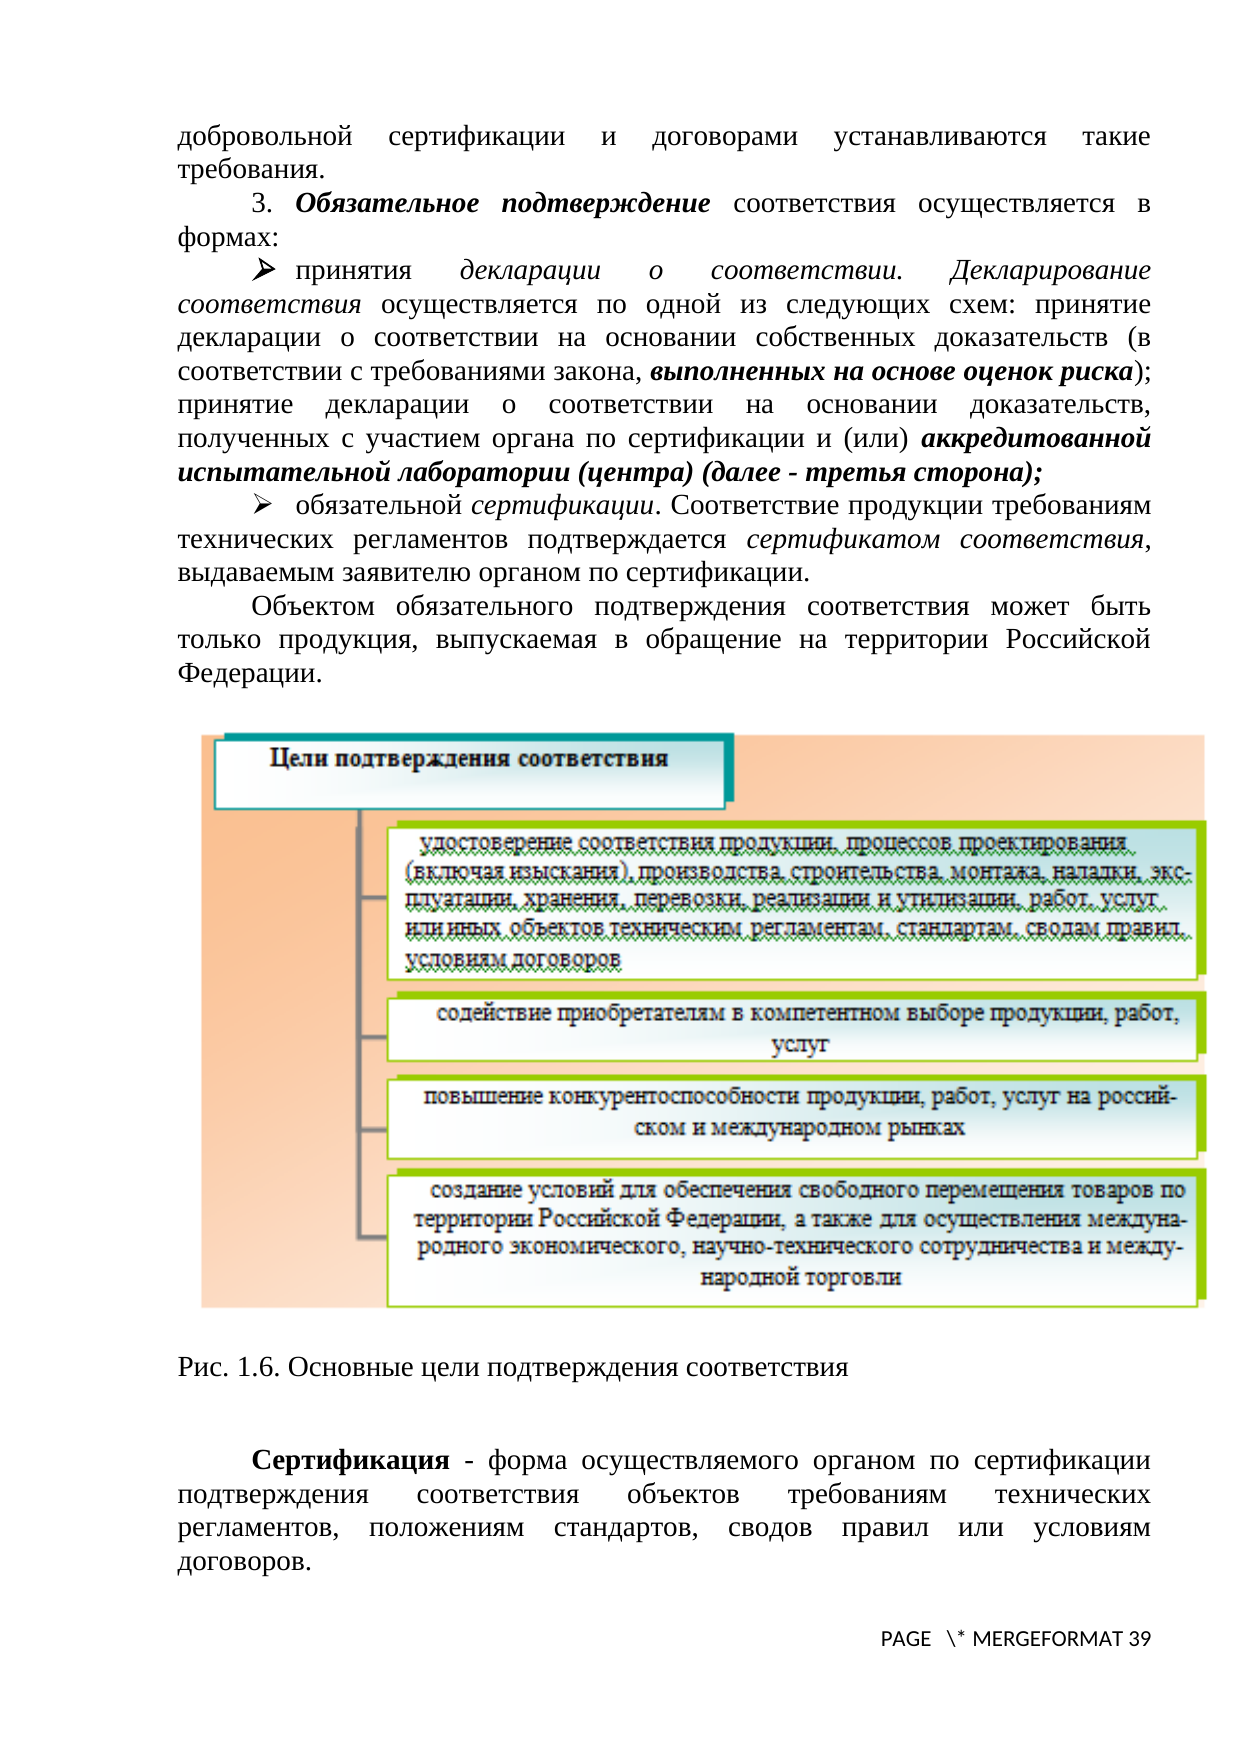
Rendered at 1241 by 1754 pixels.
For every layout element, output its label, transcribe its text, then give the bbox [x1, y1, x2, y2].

text Сертификация - форма осуществляемого органом по сертификации подтверждения соответствия объектов требованиям технических регламентов, положениям стандартов, сводов правил или условиям договоров. [177, 1442, 1152, 1576]
list принятия декларации о соответствии. Декларирование соответствия осуществляется по одной из следующих схем: принятие декларации о соответствии на основании собственных доказательств (в соответствии с требованиями закона, выполненных на основе оценок риска); принятие декларации о соответствии на основании доказательств, полученных с участием органа по сертификации и (или) аккредитованной испытательной лаборатории (центра) (далее - третья сторона); [177, 252, 1152, 487]
text 3. Обязательное подтверждение соответствия осуществляется в формах: [177, 185, 1152, 252]
text Рис. 1.6. Основные цели подтверждения соответствия [177, 1349, 1152, 1383]
list обязательной сертификации. Соответствие продукции требованиям технических регламентов подтверждается сертификатом соответствия, выдаваемым заявителю органом по сертификации. [177, 487, 1152, 588]
text Объектом обязательного подтверждения соответствия может быть только продукция, выпускаемая в обращение на территории Российской Федерации. [177, 588, 1152, 688]
picture [177, 722, 1230, 1325]
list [177, 118, 1152, 185]
